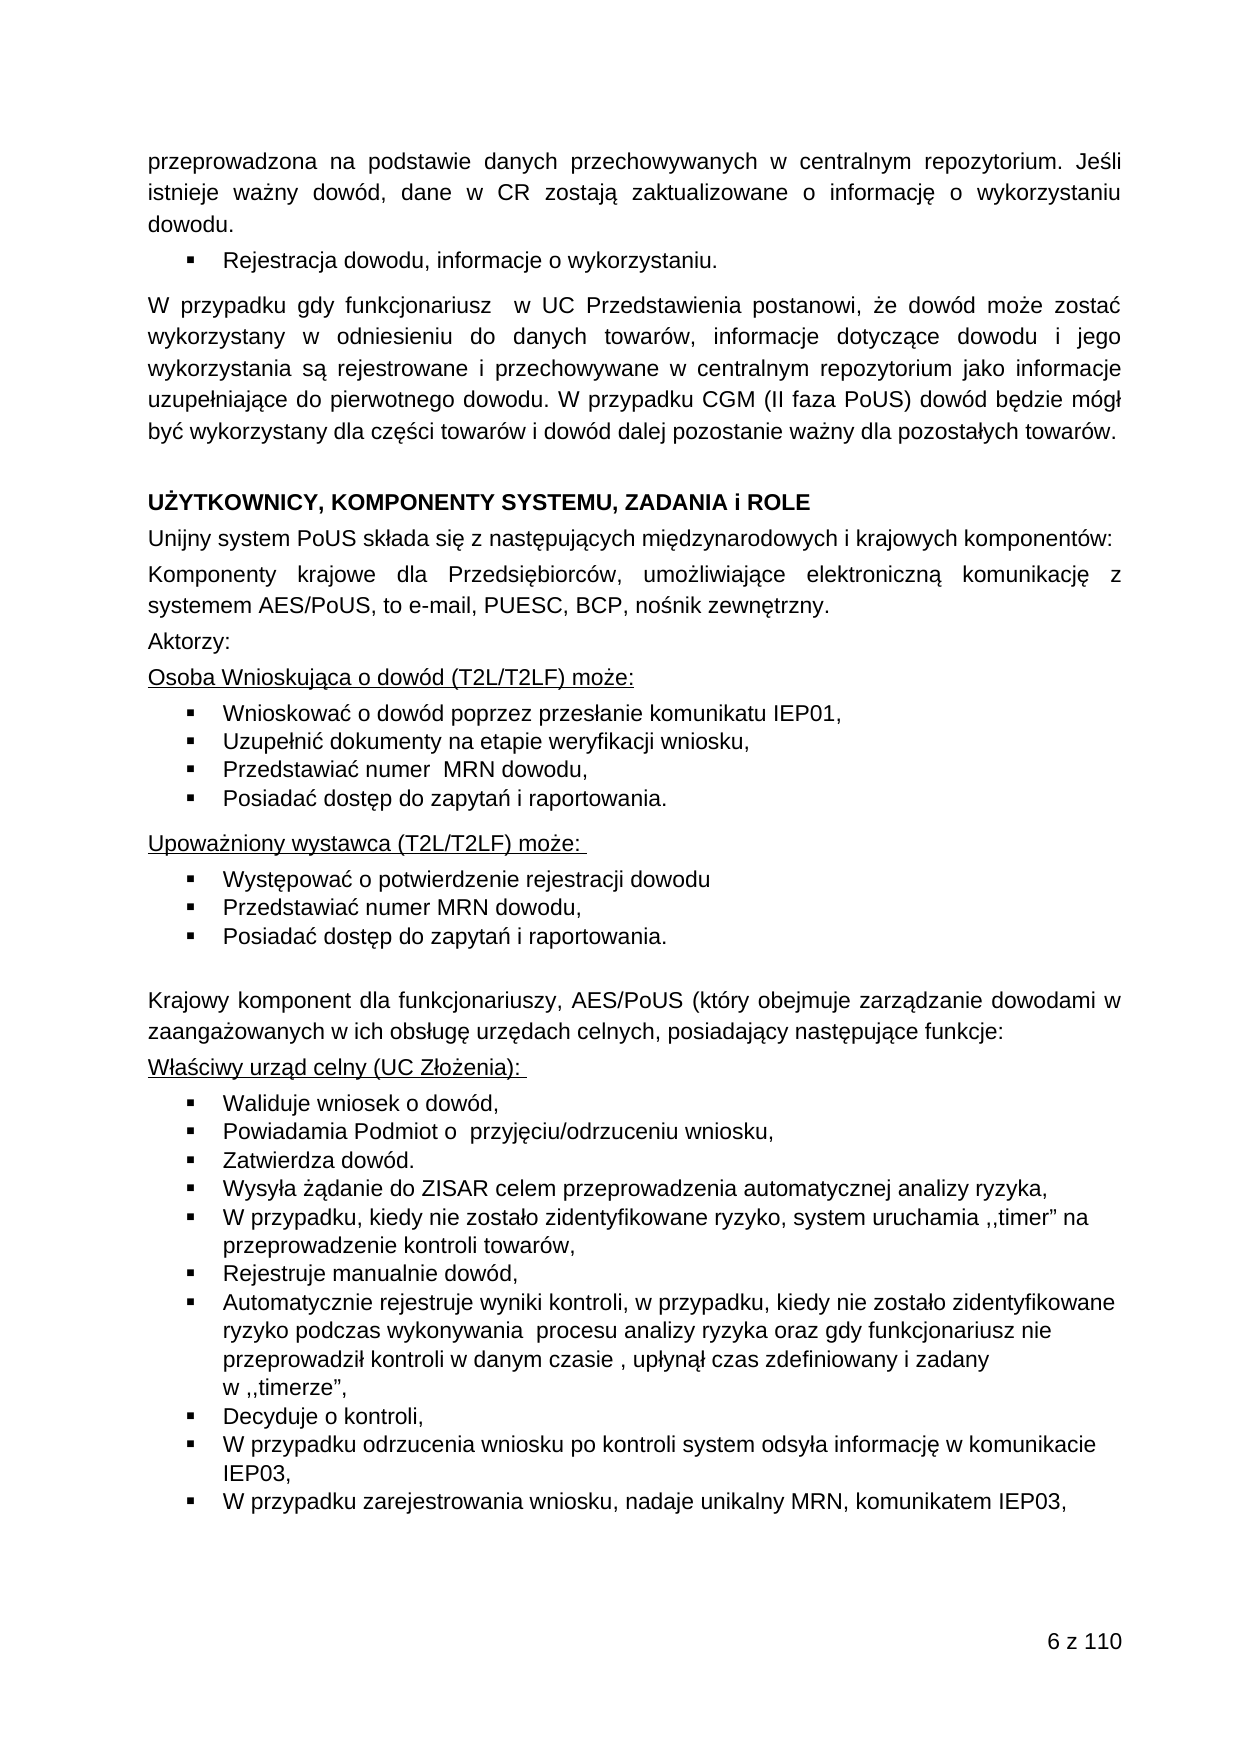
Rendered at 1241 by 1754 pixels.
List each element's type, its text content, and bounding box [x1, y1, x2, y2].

list Przedstawiać numer MRN dowodu, [185, 894, 1122, 921]
text Upoważniony wystawca (T2L/T2LF) może: [148, 830, 1122, 856]
list Uzupełnić dokumenty na etapie weryfikacji wniosku, [185, 728, 1122, 754]
list W przypadku odrzucenia wniosku po kontroli system odsyła informację w komunikacie IEP03, [185, 1431, 1122, 1486]
list Automatycznie rejestruje wyniki kontroli, w przypadku, kiedy nie zostało zidentyfikowane ryzyko podczas wykonywania procesu analizy ryzyka oraz gdy funkcjonariusz nie przeprowadził kontroli w danym czasie , upłynął czas zdefiniowany i zadany w ,,timerze”, [185, 1289, 1122, 1401]
text Właściwy urząd celny (UC Złożenia): [148, 1054, 1122, 1080]
text UŻYTKOWNICY, KOMPONENTY SYSTEMU, ZADANIA i ROLE [148, 489, 1122, 516]
list Rejestracja dowodu, informacje o wykorzystaniu. [185, 247, 1122, 273]
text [148, 148, 1122, 237]
list Występować o potwierdzenie rejestracji dowodu [185, 866, 1122, 892]
list Decyduje o kontroli, [185, 1403, 1122, 1429]
list Zatwierdza dowód. [185, 1147, 1122, 1173]
list Powiadamia Podmiot o przyjęciu/odrzuceniu wniosku, [185, 1118, 1122, 1144]
list Posiadać dostęp do zapytań i raportowania. [185, 785, 1122, 811]
text W przypadku gdy funkcjonariusz w UC Przedstawienia postanowi, że dowód może zostać wykorzystany w odniesieniu do danych towarów, informacje dotyczące dowodu i jego wykorzystania są rejestrowane i przechowywane w centralnym repozytorium jako informacje uzupełniające do pierwotnego dowodu. W przypadku CGM (II faza PoUS) dowód będzie mógł być wykorzystany dla części towarów i dowód dalej pozostanie ważny dla pozostałych towarów. [148, 292, 1122, 444]
text Aktorzy: [148, 628, 1122, 654]
list Posiadać dostęp do zapytań i raportowania. [185, 923, 1122, 949]
list Wysyła żądanie do ZISAR celem przeprowadzenia automatycznej analizy ryzyka, [185, 1175, 1122, 1201]
text Krajowy komponent dla funkcjonariuszy, AES/PoUS (który obejmuje zarządzanie dowodami w zaangażowanych w ich obsługę urzędach celnych, posiadający następujące funkcje: [148, 987, 1122, 1045]
text Komponenty krajowe dla Przedsiębiorców, umożliwiające elektroniczną komunikację z systemem AES/PoUS, to e-mail, PUESC, BCP, nośnik zewnętrzny. [148, 561, 1122, 619]
list Rejestruje manualnie dowód, [185, 1260, 1122, 1287]
list Waliduje wniosek o dowód, [185, 1090, 1122, 1116]
list Przedstawiać numer MRN dowodu, [185, 756, 1122, 783]
text Unijny system PoUS składa się z następujących międzynarodowych i krajowych komponentów: [148, 525, 1122, 551]
list Wnioskować o dowód poprzez przesłanie komunikatu IEP01, [185, 699, 1122, 726]
list W przypadku zarejestrowania wniosku, nadaje unikalny MRN, komunikatem IEP03, [185, 1488, 1122, 1514]
text Osoba Wnioskująca o dowód (T2L/T2LF) może: [148, 664, 1122, 690]
list W przypadku, kiedy nie zostało zidentyfikowane ryzyko, system uruchamia ,,timer” na przeprowadzenie kontroli towarów, [185, 1203, 1122, 1258]
